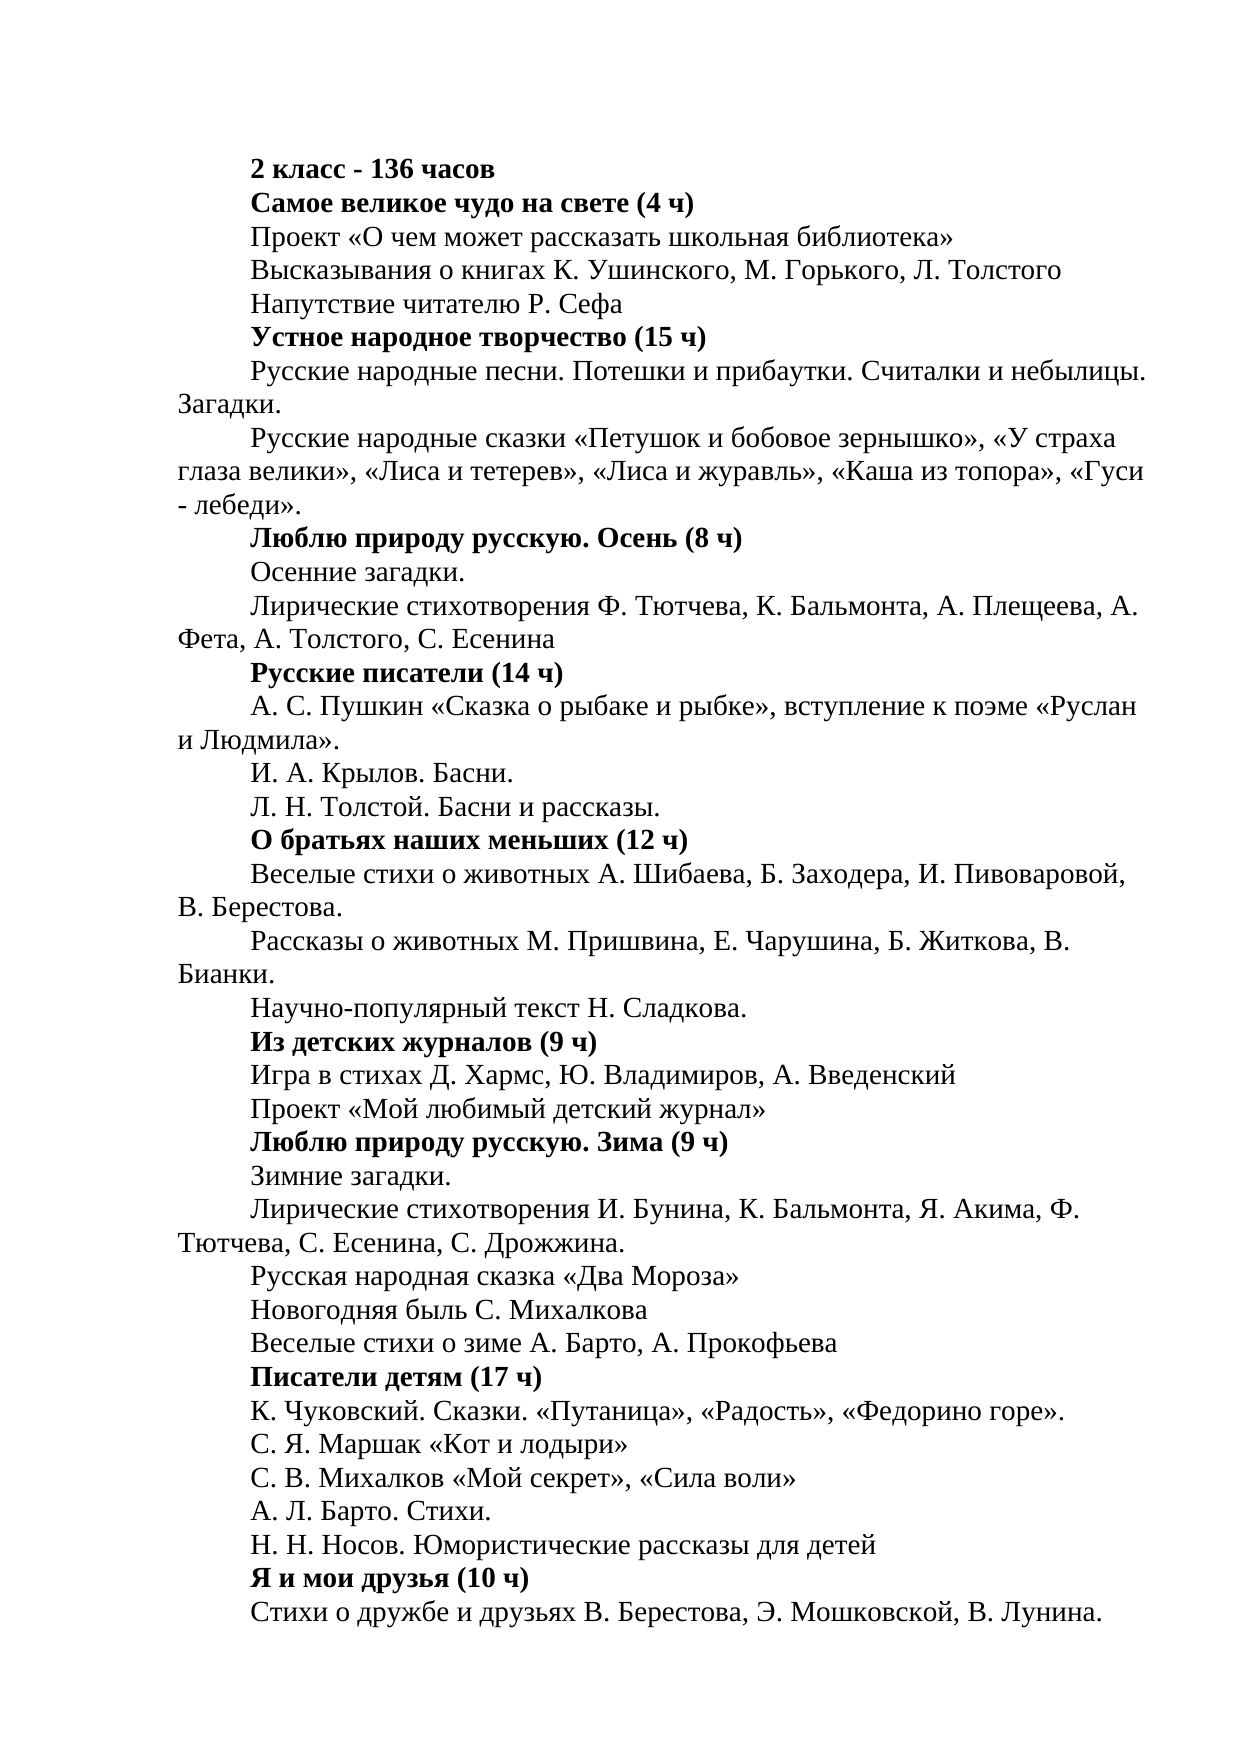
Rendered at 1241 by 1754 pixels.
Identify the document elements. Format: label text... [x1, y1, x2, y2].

text А. С. Пушкин «Сказка о рыбаке и рыбке», вступление к поэме «Руслан и Людмила». [177, 688, 1152, 755]
text С. Я. Маршак «Кот и лодыри» [177, 1426, 1152, 1460]
text Высказывания о книгах К. Ушинского, М. Горького, Л. Толстого [177, 252, 1152, 286]
text Игра в стихах Д. Хармс, Ю. Владимиров, А. Введенский [177, 1057, 1152, 1091]
text Писатели детям (17 ч) [177, 1359, 1152, 1393]
text Л. Н. Толстой. Басни и рассказы. [177, 789, 1152, 822]
text О братьях наших меньших (12 ч) [177, 822, 1152, 856]
text Люблю природу русскую. Зима (9 ч) [177, 1124, 1152, 1158]
text Самое великое чудо на свете (4 ч) [177, 185, 1152, 219]
text С. В. Михалков «Мой секрет», «Сила воли» [177, 1460, 1152, 1493]
text Зимние загадки. [177, 1158, 1152, 1191]
text Рассказы о животных М. Пришвина, Е. Чарушина, Б. Житкова, В. Бианки. [177, 923, 1152, 990]
text Лирические стихотворения Ф. Тютчева, К. Бальмонта, А. Плещеева, А. Фета, А. Толстого, С. Есенина [177, 588, 1152, 655]
text Веселые стихи о зиме А. Барто, А. Прокофьева [177, 1326, 1152, 1359]
text Научно-популярный текст Н. Сладкова. [177, 990, 1152, 1024]
text И. А. Крылов. Басни. [177, 755, 1152, 789]
text Стихи о дружбе и друзьях В. Берестова, Э. Мошковской, В. Лунина. [177, 1594, 1152, 1627]
text Осенние загадки. [177, 554, 1152, 588]
text Лирические стихотворения И. Бунина, К. Бальмонта, Я. Акима, Ф. Тютчева, С. Есенина, С. Дрожжина. [177, 1191, 1152, 1258]
text Люблю природу русскую. Осень (8 ч) [177, 521, 1152, 554]
text Русские писатели (14 ч) [177, 655, 1152, 688]
text Русские народные сказки «Петушок и бобовое зернышко», «У страха глаза велики», «Лиса и тетерев», «Лиса и журавль», «Каша из топора», «Гуси - лебеди». [177, 420, 1152, 521]
text Проект «О чем может рассказать школьная библиотека» [177, 219, 1152, 252]
text Проект «Мой любимый детский журнал» [177, 1091, 1152, 1124]
text К. Чуковский. Сказки. «Путаница», «Радость», «Федорино горе». [177, 1393, 1152, 1426]
text Я и мои друзья (10 ч) [177, 1560, 1152, 1594]
text Н. Н. Носов. Юмористические рассказы для детей [177, 1527, 1152, 1560]
text Веселые стихи о животных А. Шибаева, Б. Заходера, И. Пивоваровой, В. Берестова. [177, 856, 1152, 923]
text Новогодняя быль С. Михалкова [177, 1292, 1152, 1326]
text Напутствие читателю Р. Сефа [177, 286, 1152, 319]
text Из детских журналов (9 ч) [177, 1024, 1152, 1057]
text Русская народная сказка «Два Мороза» [177, 1258, 1152, 1292]
text Русские народные песни. Потешки и прибаутки. Считалки и небылицы. Загадки. [177, 353, 1152, 420]
text А. Л. Барто. Стихи. [177, 1493, 1152, 1527]
text 2 класс - 136 часов [177, 152, 1152, 185]
text Устное народное творчество (15 ч) [177, 319, 1152, 353]
